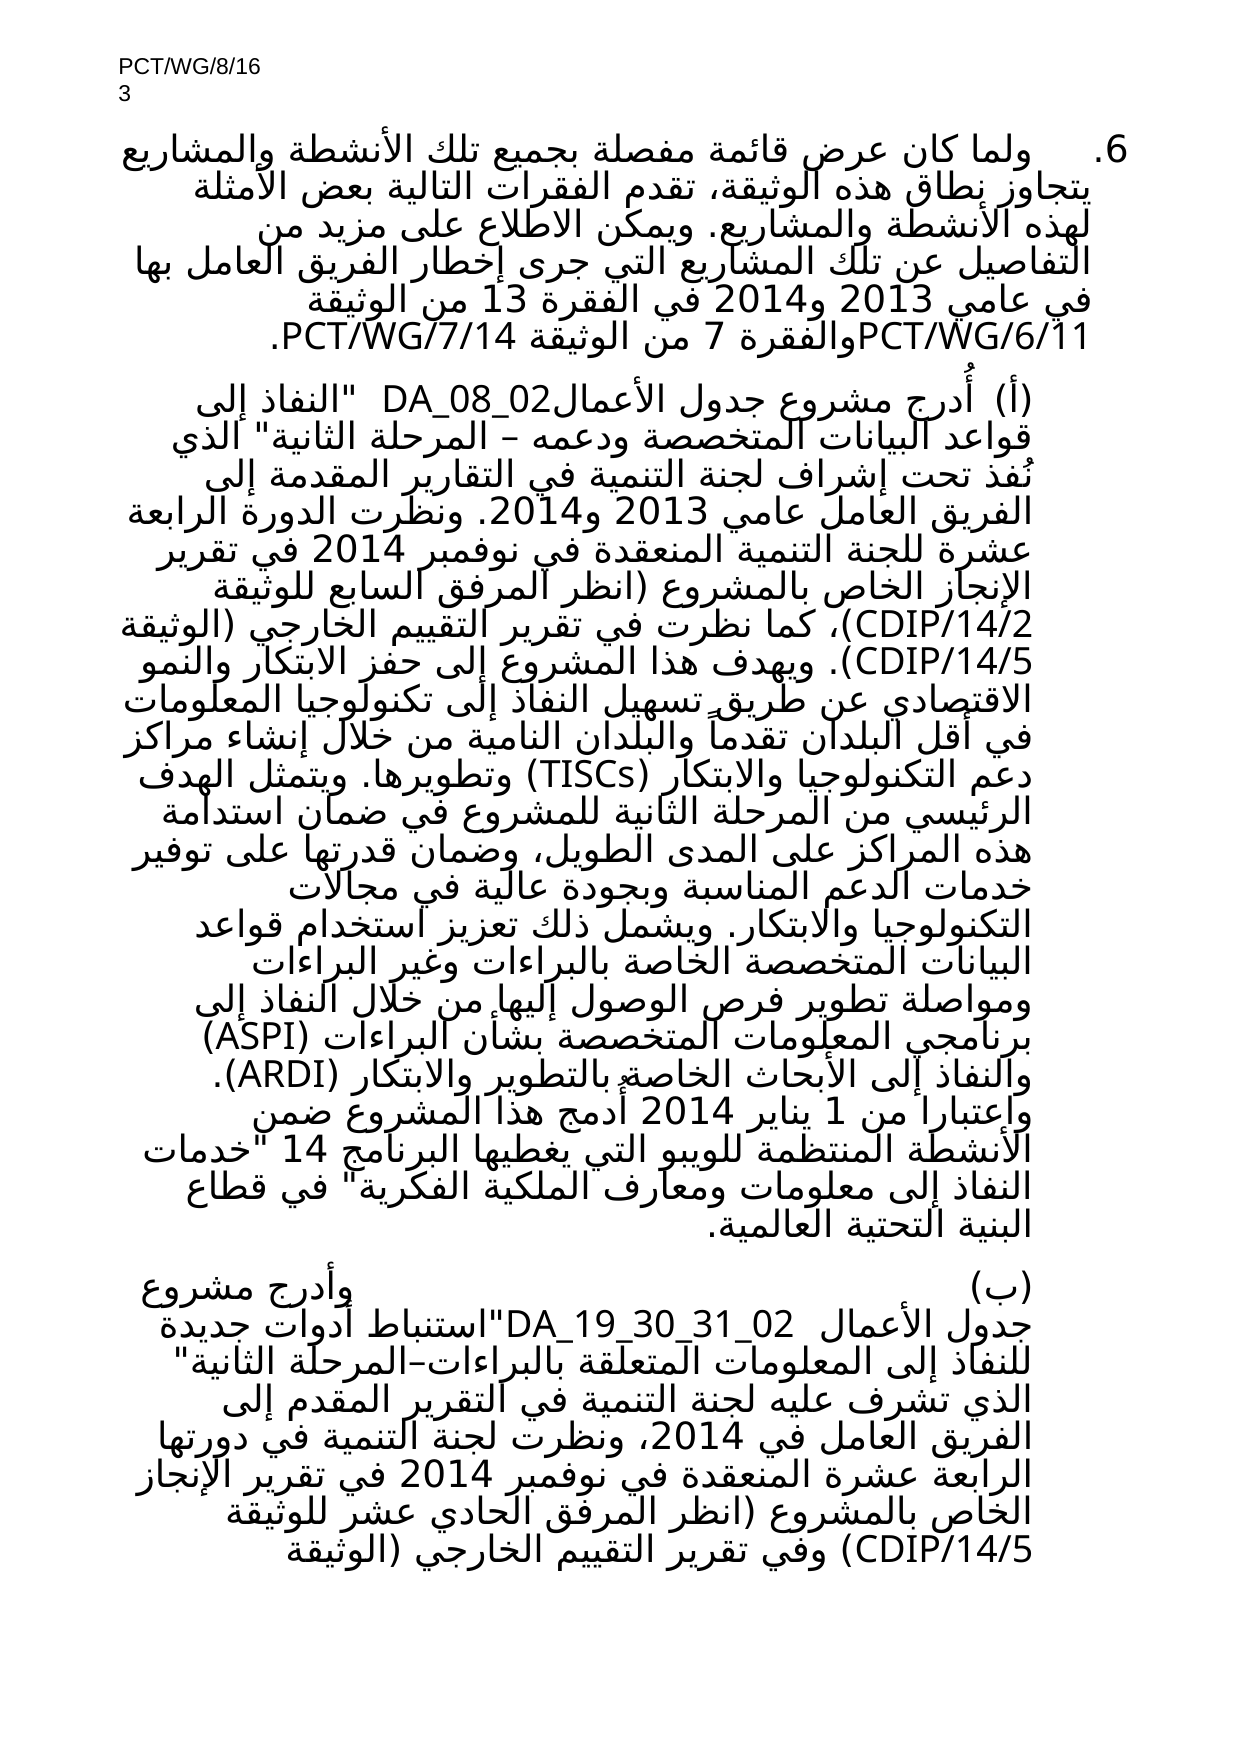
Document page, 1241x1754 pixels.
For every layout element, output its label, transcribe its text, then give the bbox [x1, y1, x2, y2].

text (أ) أُدرج مشروع جدول الأعمالDA_08_02 "النفاذ إلى قواعد البيانات المتخصصة ودعمه – المرحلة الثانية" الذي نُفذ تحت إشراف لجنة التنمية في التقارير المقدمة إلى الفريق العامل عامي 2013 و2014. ونظرت الدورة الرابعة عشرة للجنة التنمية المنعقدة في نوفمبر 2014 في تقرير الإنجاز الخاص بالمشروع (انظر المرفق السابع للوثيقة CDIP/14/2)، كما نظرت في تقرير التقييم الخارجي (الوثيقة CDIP/14/5). ويهدف هذا المشروع إلى حفز الابتكار والنمو الاقتصادي عن طريق تسهيل النفاذ إلى تكنولوجيا المعلومات في أقل البلدان تقدماً والبلدان النامية من خلال إنشاء مراكز دعم التكنولوجيا والابتكار (TISCs) وتطويرها. ويتمثل الهدف الرئيسي من المرحلة الثانية للمشروع في ضمان استدامة هذه المراكز على المدى الطويل، وضمان قدرتها على توفير خدمات الدعم المناسبة وبجودة عالية في مجالات التكنولوجيا والابتكار. ويشمل ذلك تعزيز استخدام قواعد البيانات المتخصصة الخاصة بالبراءات وغير البراءات ومواصلة تطوير فرص الوصول إليها من خلال النفاذ إلى برنامجي المعلومات المتخصصة بشأن البراءات (ASPI) والنفاذ إلى الأبحاث الخاصة بالتطوير والابتكار (ARDI). واعتبارا من 1 يناير 2014 أُدمج هذا المشروع ضمن الأنشطة المنتظمة للويبو التي يغطيها البرنامج 14 "خدمات النفاذ إلى معلومات ومعارف الملكية الفكرية" في قطاع البنية التحتية العالمية. [118, 382, 1033, 1245]
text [118, 1270, 1033, 1570]
text ولما كان عرض قائمة مفصلة بجميع تلك الأنشطة والمشاريع يتجاوز نطاق هذه الوثيقة، تقدم الفقرات التالية بعض الأمثلة لهذه الأنشطة والمشاريع. ويمكن الاطلاع على مزيد من التفاصيل عن تلك المشاريع التي جرى إخطار الفريق العامل بها في عامي 2013 و2014 في الفقرة 13 من الوثيقة PCT/WG/6/11والفقرة 7 من الوثيقة PCT/WG/7/14. [118, 132, 1092, 357]
